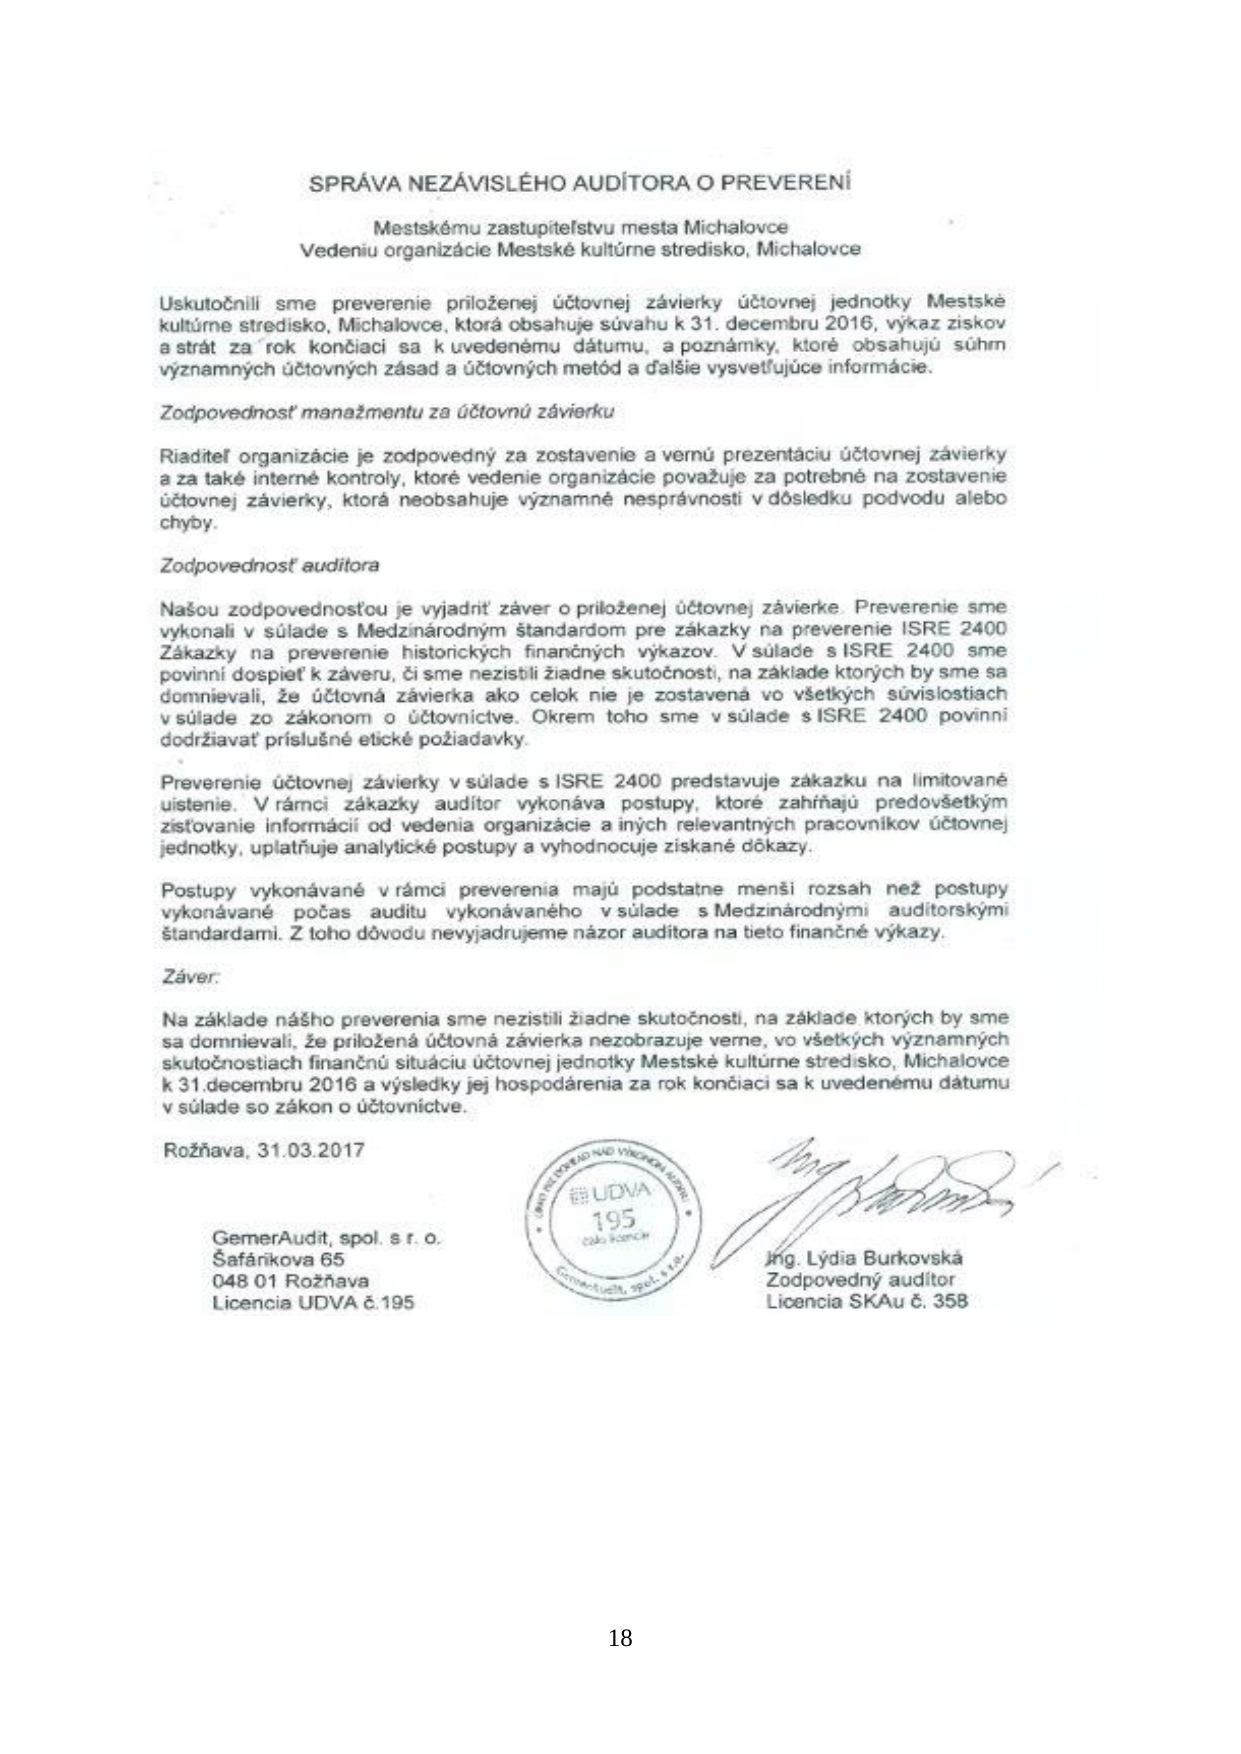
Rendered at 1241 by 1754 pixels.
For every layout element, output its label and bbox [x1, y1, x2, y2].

picture [147, 147, 1098, 1316]
